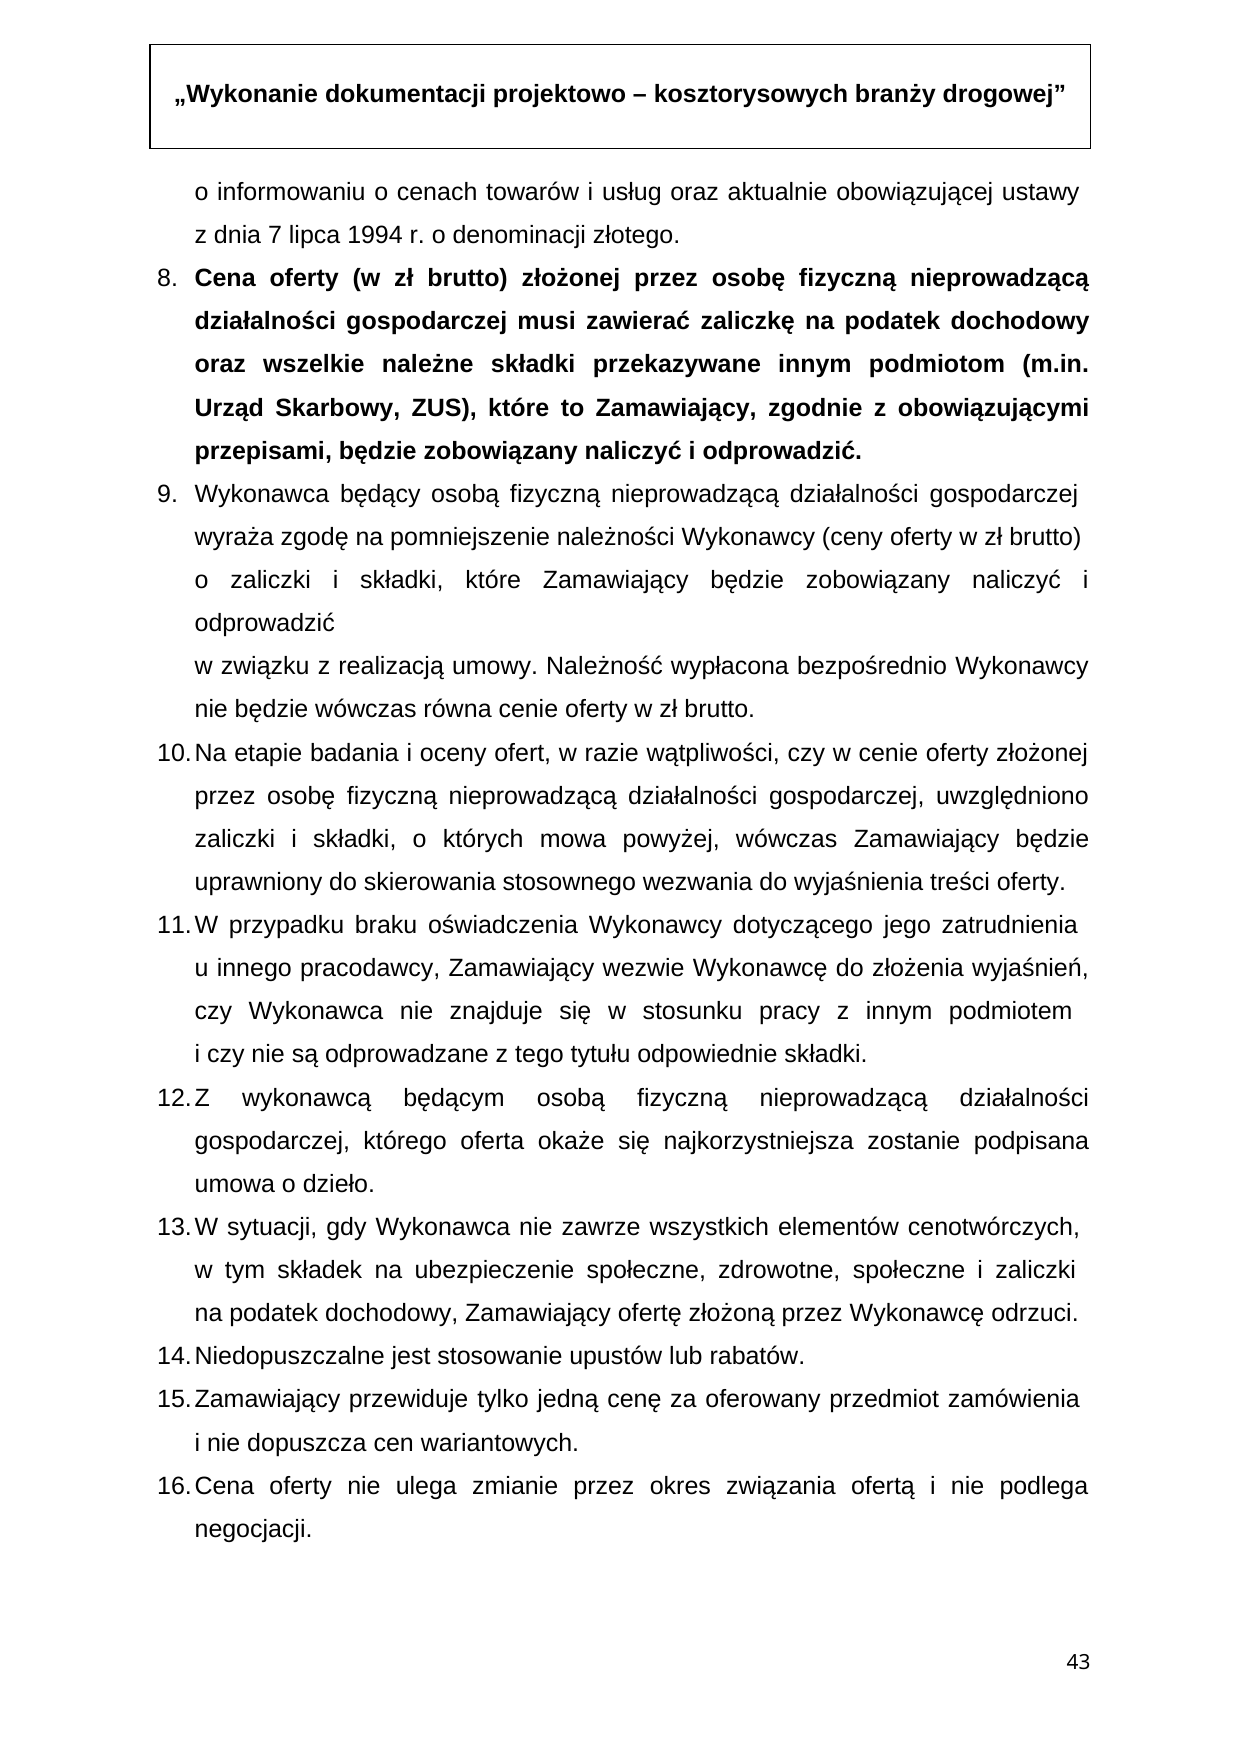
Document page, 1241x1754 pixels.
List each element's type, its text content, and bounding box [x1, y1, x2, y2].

list Cena oferty nie ulega zmianie przez okres związania ofertą i nie podlega negocjacji. [157, 1471, 1090, 1542]
list Niedopuszczalne jest stosowanie upustów lub rabatów. [157, 1341, 1090, 1370]
list Cena oferty (w zł brutto) złożonej przez osobę fizyczną nieprowadzącą działalności gospodarczej musi zawierać zaliczkę na podatek dochodowy oraz wszelkie należne składki przekazywane innym podmiotom (m.in. Urząd Skarbowy, ZUS), które to Zamawiający, zgodnie z obowiązującymi przepisami, będzie zobowiązany naliczyć i odprowadzić. [157, 263, 1090, 464]
list Wykonawca będący osobą fizyczną nieprowadzącą działalności gospodarczej wyraża zgodę na pomniejszenie należności Wykonawcy (ceny oferty w zł brutto) o zaliczki i składki, które Zamawiający będzie zobowiązany naliczyć i odprowadzić w związku z realizacją umowy. Należność wypłacona bezpośrednio Wykonawcy nie będzie wówczas równa cenie oferty w zł brutto. [157, 479, 1090, 723]
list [157, 177, 1090, 249]
list Na etapie badania i oceny ofert, w razie wątpliwości, czy w cenie oferty złożonej przez osobę fizyczną nieprowadzącą działalności gospodarczej, uwzględniono zaliczki i składki, o których mowa powyżej, wówczas Zamawiający będzie uprawniony do skierowania stosownego wezwania do wyjaśnienia treści oferty. [157, 737, 1090, 896]
list W przypadku braku oświadczenia Wykonawcy dotyczącego jego zatrudnienia u innego pracodawcy, Zamawiający wezwie Wykonawcę do złożenia wyjaśnień, czy Wykonawca nie znajduje się w stosunku pracy z innym podmiotem i czy nie są odprowadzane z tego tytułu odpowiednie składki. [157, 910, 1090, 1068]
list Zamawiający przewiduje tylko jedną cenę za oferowany przedmiot zamówienia i nie dopuszcza cen wariantowych. [157, 1384, 1090, 1456]
list Z wykonawcą będącym osobą fizyczną nieprowadzącą działalności gospodarczej, którego oferta okaże się najkorzystniejsza zostanie podpisana umowa o dzieło. [157, 1082, 1090, 1197]
list W sytuacji, gdy Wykonawca nie zawrze wszystkich elementów cenotwórczych, w tym składek na ubezpieczenie społeczne, zdrowotne, społeczne i zaliczki na podatek dochodowy, Zamawiający ofertę złożoną przez Wykonawcę odrzuci. [157, 1212, 1090, 1327]
